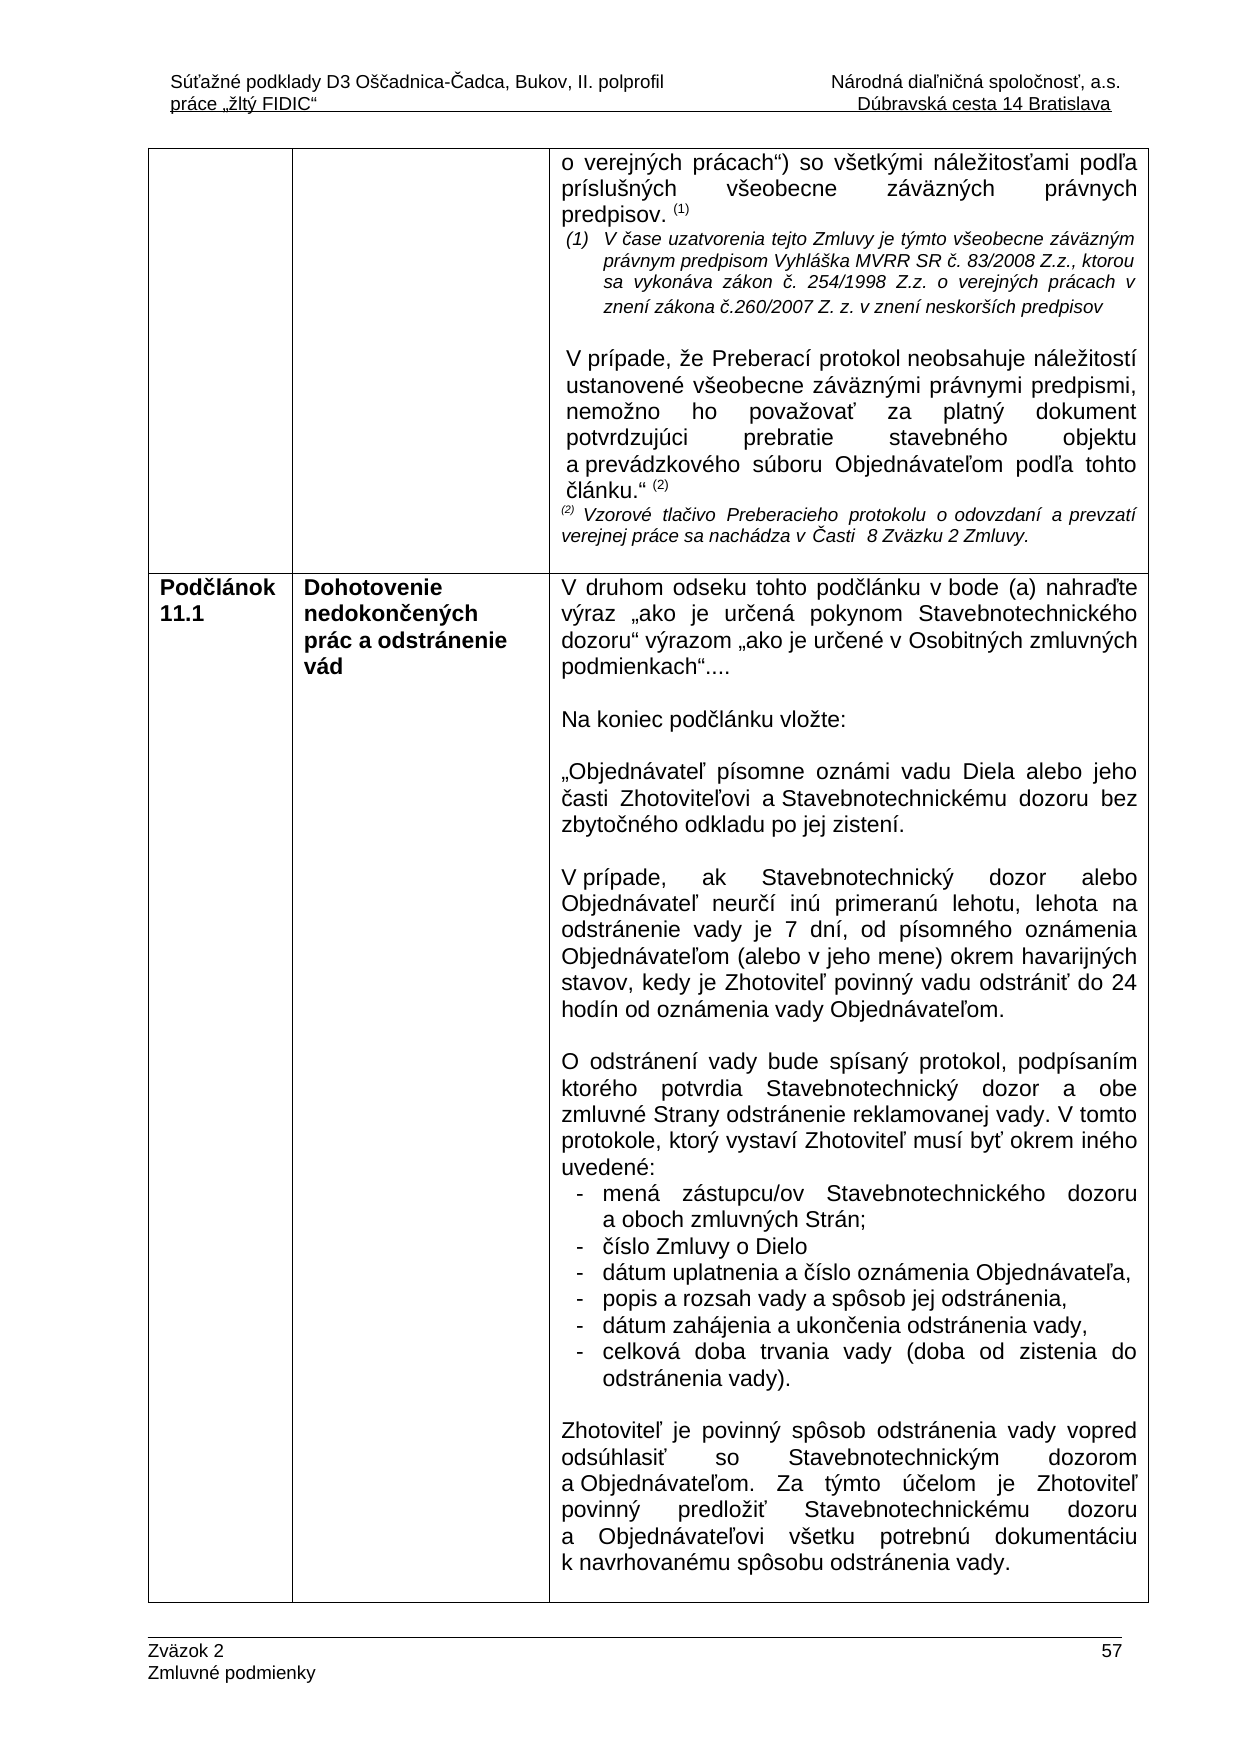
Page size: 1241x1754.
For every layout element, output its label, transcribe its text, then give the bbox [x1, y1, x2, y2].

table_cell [550, 149, 1148, 573]
table_cell [293, 149, 549, 573]
table_cell [149, 149, 292, 573]
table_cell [550, 574, 1148, 1602]
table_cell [293, 574, 549, 1602]
table_cell Podčlánok 11.1 [149, 574, 292, 1602]
